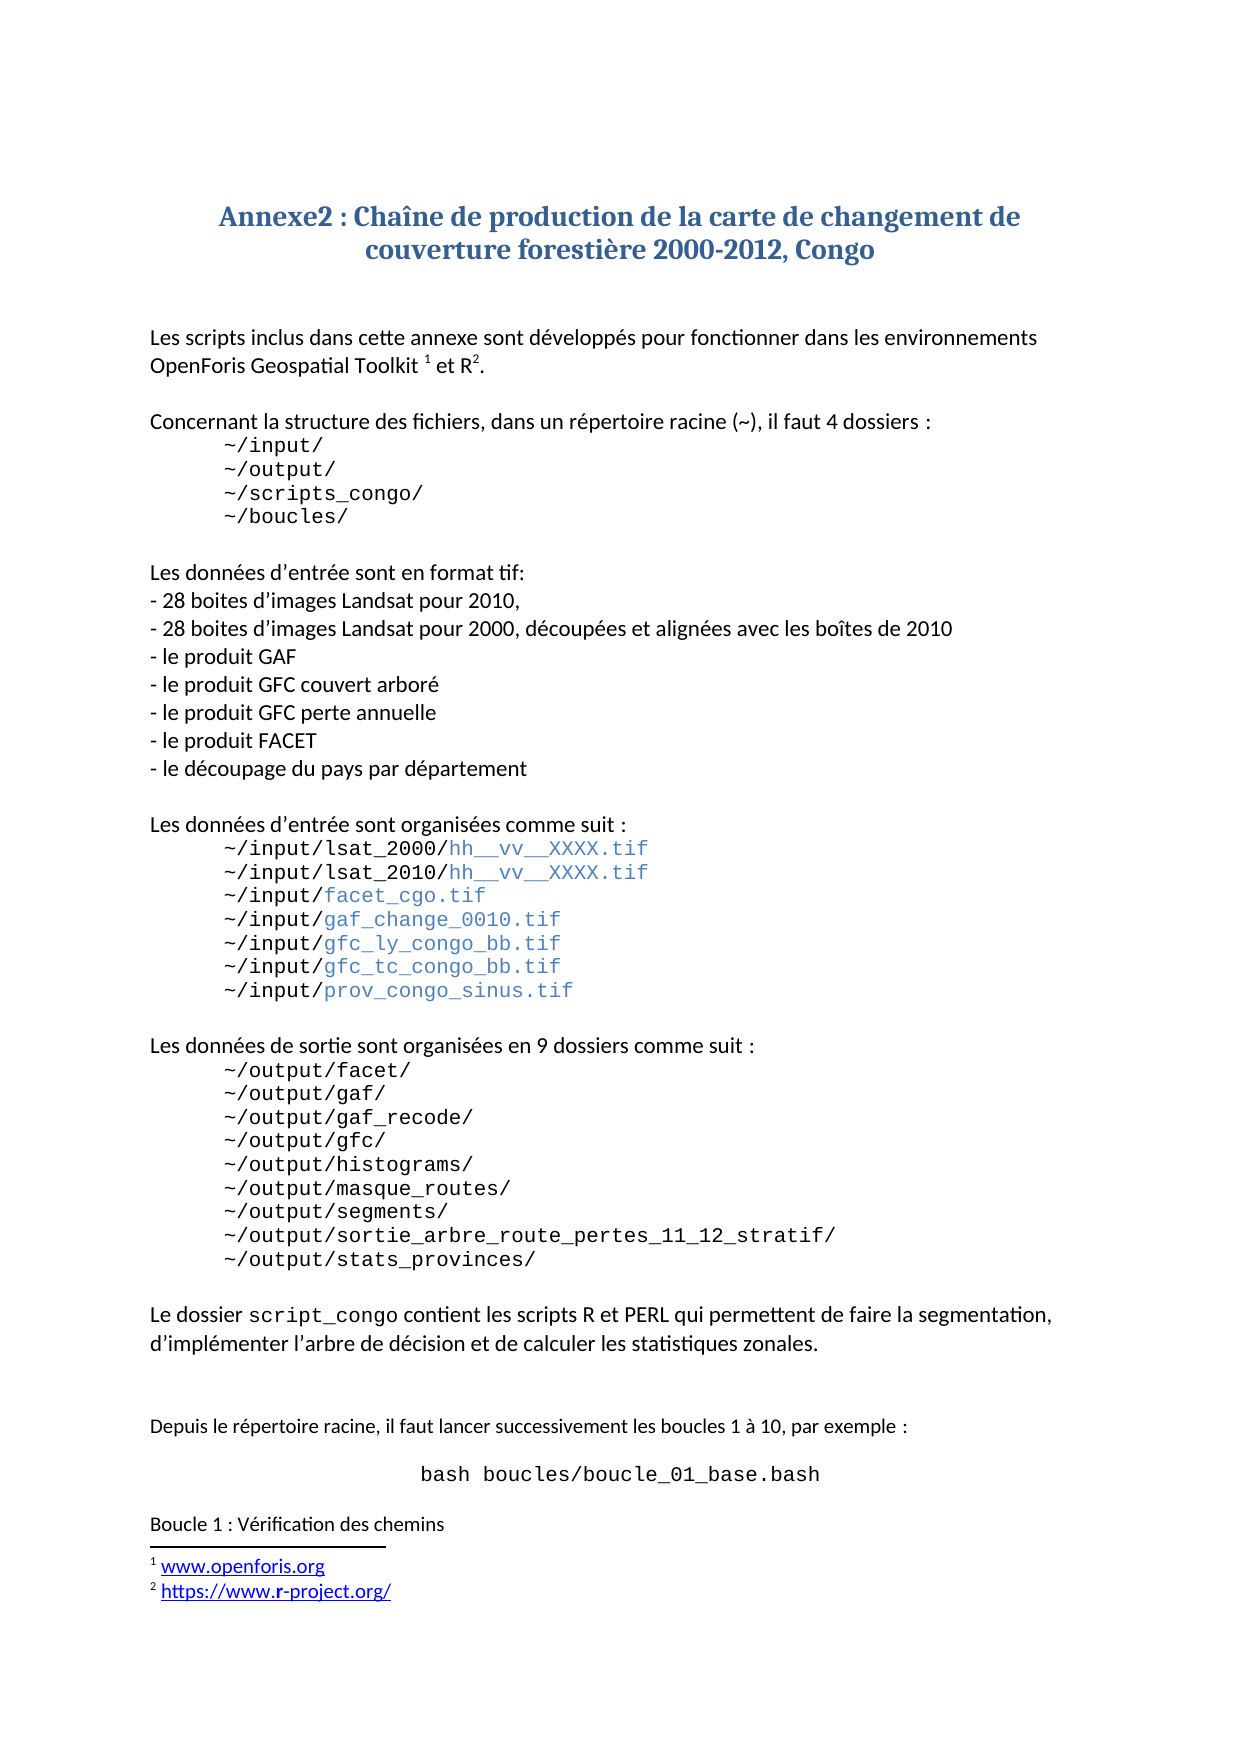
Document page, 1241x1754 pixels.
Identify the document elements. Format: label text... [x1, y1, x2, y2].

text ~/output/segments/ [224, 1201, 1090, 1225]
text ~/input/facet_cgo.tif [224, 885, 1090, 909]
text ~/output/gfc/ [224, 1131, 1090, 1154]
text Les scripts inclus dans cette annexe sont développés pour fonctionner dans les environnements OpenForis Geospatial Toolkit et R. [150, 323, 1090, 379]
text ~/output/histograms/ [224, 1154, 1090, 1178]
text - le produit FACET [150, 726, 1090, 754]
text - 28 boites d’images Landsat pour 2010, [150, 586, 1090, 614]
text ~/input/gaf_change_0010.tif [224, 909, 1090, 933]
text ~/boucles/ [224, 506, 1090, 530]
text - le produit GFC couvert arboré [150, 670, 1090, 698]
text - le produit GFC perte annuelle [150, 698, 1090, 726]
text ~/output/facet/ [224, 1059, 1090, 1083]
text Depuis le répertoire racine, il faut lancer successivement les boucles 1 à 10, par exemple : [150, 1413, 1090, 1438]
text ~/output/stats_provinces/ [224, 1249, 1090, 1272]
text Boucle 1 : Vérification des chemins [150, 1511, 1090, 1537]
text Les données d’entrée sont en format tif: [150, 558, 1090, 586]
text ~/output/sortie_arbre_route_pertes_11_12_stratif/ [224, 1225, 1090, 1249]
text ~/input/lsat_2000/hh__vv__XXXX.tif [224, 838, 1090, 862]
text - 28 boites d’images Landsat pour 2000, découpées et alignées avec les boîtes de 2010 [150, 614, 1090, 642]
text ~/output/gaf/ [224, 1083, 1090, 1107]
text - le produit GAF [150, 642, 1090, 670]
text - le découpage du pays par département [150, 754, 1090, 782]
text ~/input/lsat_2010/hh__vv__XXXX.tif [224, 862, 1090, 885]
text ~/output/gaf_recode/ [224, 1107, 1090, 1131]
text Le dossier script_congo contient les scripts R et PERL qui permettent de faire la segmentation, d’implémenter l’arbre de décision et de calculer les statistiques zonales. [150, 1300, 1090, 1357]
text ~/output/masque_routes/ [224, 1178, 1090, 1201]
text ~/input/ [224, 435, 1090, 459]
text ~/scripts_congo/ [224, 482, 1090, 506]
subtitle Annexe2 : Chaîne de production de la carte de changement de couverture forestière 2000-2012, Congo [150, 200, 1090, 267]
text Les données d’entrée sont organisées comme suit : [150, 810, 1090, 838]
text ~/output/ [224, 459, 1090, 482]
text ~/input/prov_congo_sinus.tif [224, 980, 1090, 1003]
text bash boucles/boucle_01_base.bash [150, 1464, 1090, 1487]
text Concernant la structure des fichiers, dans un répertoire racine (~), il faut 4 dossiers : [150, 407, 1090, 435]
text Les données de sortie sont organisées en 9 dossiers comme suit : [150, 1032, 1090, 1059]
text ~/input/gfc_tc_congo_bb.tif [224, 956, 1090, 980]
text ~/input/gfc_ly_congo_bb.tif [224, 933, 1090, 956]
